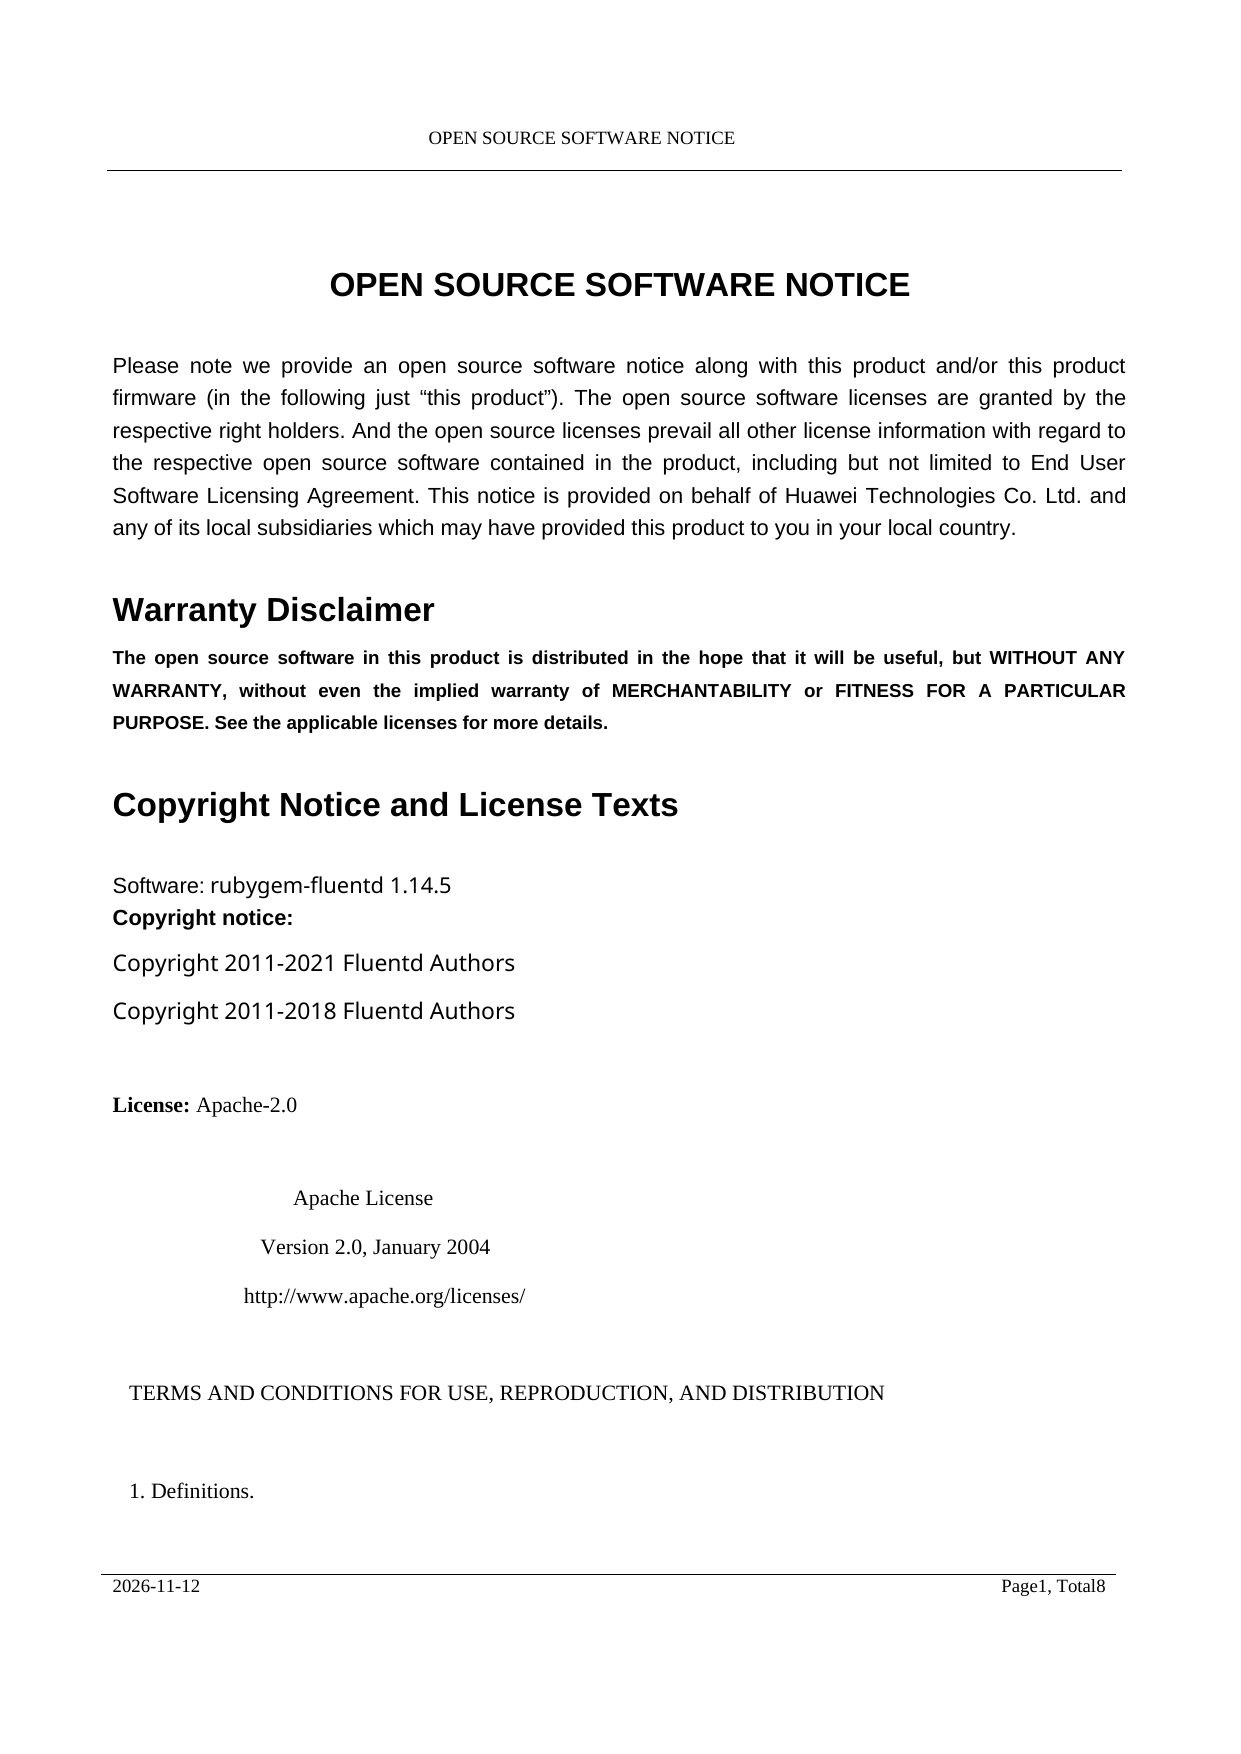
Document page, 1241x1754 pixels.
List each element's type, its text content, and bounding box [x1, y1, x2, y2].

text Copyright 2011-2018 Fluentd Authors [112, 995, 1128, 1027]
text License: Apache-2.0 [112, 1088, 1128, 1120]
text Software: rubygem-fluentd 1.14.5 [112, 869, 1128, 901]
text OPEN SOURCE SOFTWARE NOTICE [112, 251, 1128, 316]
text Copyright notice: [112, 901, 1128, 934]
text Copyright Notice and License Texts [112, 771, 1128, 836]
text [112, 1133, 1128, 1507]
text The open source software in this product is distributed in the hope that it will be useful, but WITHOUT ANY WARRANTY, without even the implied warranty of MERCHANTABILITY or FITNESS FOR A PARTICULAR PURPOSE. See the applicable licenses for more details. [112, 641, 1128, 739]
text Please note we provide an open source software notice along with this product and/or this product firmware (in the following just “this product”). The open source software licenses are granted by the respective right holders. And the open source licenses prevail all other license information with regard to the respective open source software contained in the product, including but not limited to End User Software Licensing Agreement. This notice is provided on behalf of Huawei Technologies Co. Ltd. and any of its local subsidiaries which may have provided this product to you in your local country. [112, 349, 1128, 544]
text Copyright 2011-2021 Fluentd Authors [112, 947, 1128, 979]
text Warranty Disclaimer [112, 576, 1128, 641]
